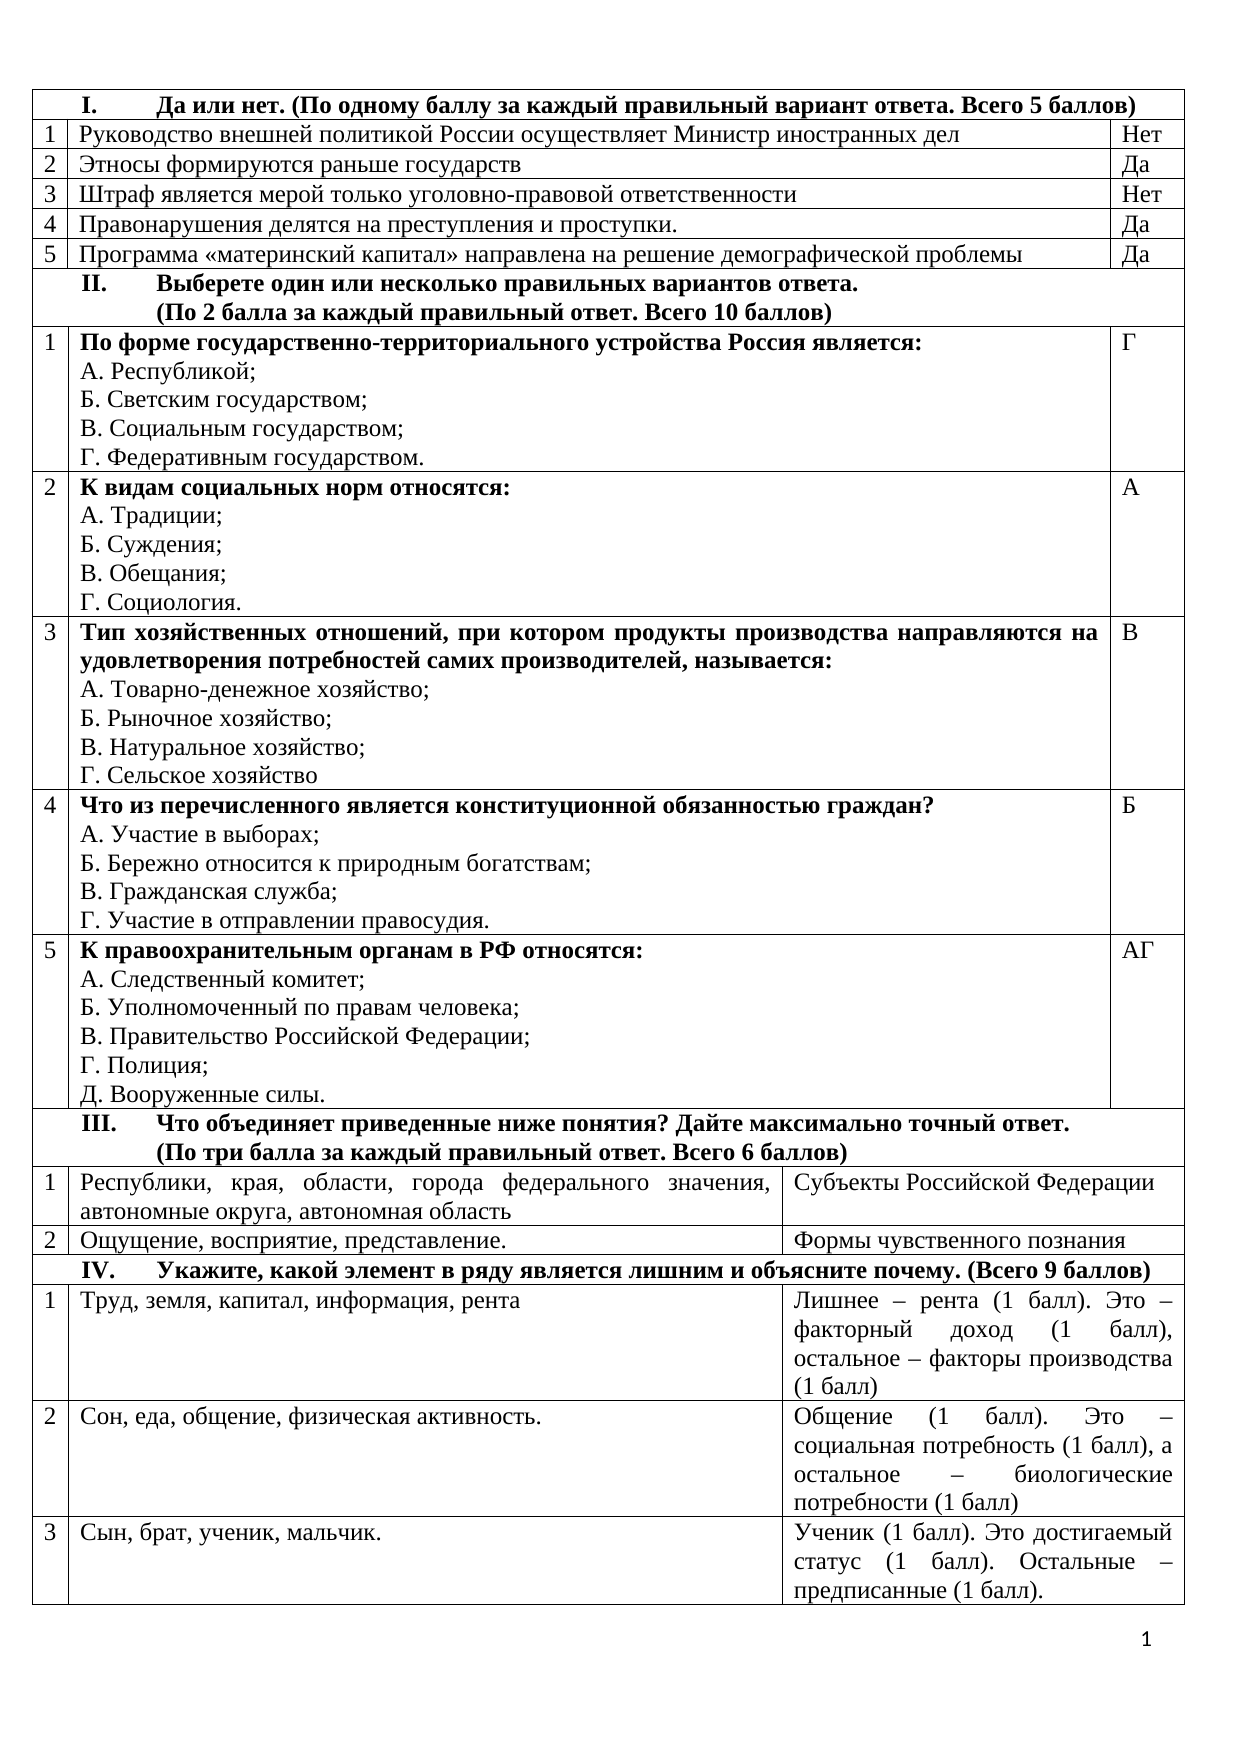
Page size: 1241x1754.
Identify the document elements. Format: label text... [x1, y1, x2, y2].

table_cell Правонарушения делятся на преступления и проступки. [68, 209, 1110, 238]
table_cell Да [1111, 239, 1184, 267]
table_cell Сон, еда, общение, физическая активность. [69, 1401, 782, 1516]
table_cell 2 [33, 472, 68, 616]
table_cell В [1111, 617, 1184, 789]
table_cell 4 [33, 209, 67, 238]
table_cell 5 [33, 239, 67, 267]
table_cell 3 [33, 179, 67, 208]
table_cell 5 [33, 935, 68, 1107]
table_cell 1 [33, 1285, 68, 1400]
table_cell Ученик (1 балл). Это достигаемый статус (1 балл). Остальные – предписанные (1 балл). [783, 1517, 1184, 1603]
table_cell Ощущение, восприятие, представление. [69, 1226, 782, 1254]
table_cell По форме государственно-территориального устройства Россия является: А. Республикой; Б. Светским государством; В. Социальным государством; Г. Федеративным государством. [69, 327, 1110, 471]
table_header Да или нет. (По одному баллу за каждый правильный вариант ответа. Всего 5 баллов) [33, 90, 1184, 118]
table_cell Выберете один или несколько правильных вариантов ответа. (По 2 балла за каждый правильный ответ. Всего 10 баллов) [33, 269, 1184, 326]
table_cell Штраф является мерой только уголовно-правовой ответственности [68, 179, 1110, 208]
table_cell К видам социальных норм относятся: А. Традиции; Б. Суждения; В. Обещания; Г. Социология. [69, 472, 1110, 616]
table_cell Укажите, какой элемент в ряду является лишним и объясните почему. (Всего 9 баллов) [33, 1255, 1184, 1284]
table_cell 3 [33, 1517, 68, 1603]
table_cell Общение (1 балл). Это – социальная потребность (1 балл), а остальное – биологические потребности (1 балл) [783, 1401, 1184, 1516]
table_cell К правоохранительным органам в РФ относятся: А. Следственный комитет; Б. Уполномоченный по правам человека; В. Правительство Российской Федерации; Г. Полиция; Д. Вооруженные силы. [69, 935, 1110, 1107]
table_cell 1 [33, 120, 67, 148]
table_cell Нет [1111, 120, 1184, 148]
table_cell Лишнее – рента (1 балл). Это – факторный доход (1 балл), остальное – факторы производства (1 балл) [783, 1285, 1184, 1400]
table_cell Труд, земля, капитал, информация, рента [69, 1285, 782, 1400]
table_cell А [1111, 472, 1184, 616]
table_cell 2 [33, 1226, 68, 1254]
table_cell 2 [33, 149, 67, 178]
table_cell 3 [33, 617, 68, 789]
table_cell 1 [33, 327, 68, 471]
table_cell Программа «материнский капитал» направлена на решение демографической проблемы [68, 239, 1110, 267]
table_cell Республики, края, области, города федерального значения, автономные округа, автономная область [69, 1167, 782, 1224]
table_cell 1 [33, 1167, 68, 1224]
table_cell Субъекты Российской Федерации [783, 1167, 1184, 1224]
table_cell Да [1111, 209, 1184, 238]
table_cell Руководство внешней политикой России осуществляет Министр иностранных дел [68, 120, 1110, 148]
table_cell Сын, брат, ученик, мальчик. [69, 1517, 782, 1603]
table_cell Да [1111, 149, 1184, 178]
table_cell Г [1111, 327, 1184, 471]
table_cell 2 [33, 1401, 68, 1516]
table_cell 4 [33, 790, 68, 934]
table_cell Этносы формируются раньше государств [68, 149, 1110, 178]
table_cell Что объединяет приведенные ниже понятия? Дайте максимально точный ответ. (По три балла за каждый правильный ответ. Всего 6 баллов) [33, 1109, 1184, 1166]
table_cell Формы чувственного познания [783, 1226, 1184, 1254]
table_cell АГ [1111, 935, 1184, 1107]
table_cell Тип хозяйственных отношений, при котором продукты производства направляются на удовлетворения потребностей самих производителей, называется: А. Товарно-денежное хозяйство; Б. Рыночное хозяйство; В. Натуральное хозяйство; Г. Сельское хозяйство [69, 617, 1110, 789]
table_cell Нет [1111, 179, 1184, 208]
table_cell Что из перечисленного является конституционной обязанностью граждан? А. Участие в выборах; Б. Бережно относится к природным богатствам; В. Гражданская служба; Г. Участие в отправлении правосудия. [69, 790, 1110, 934]
table_cell Б [1111, 790, 1184, 934]
